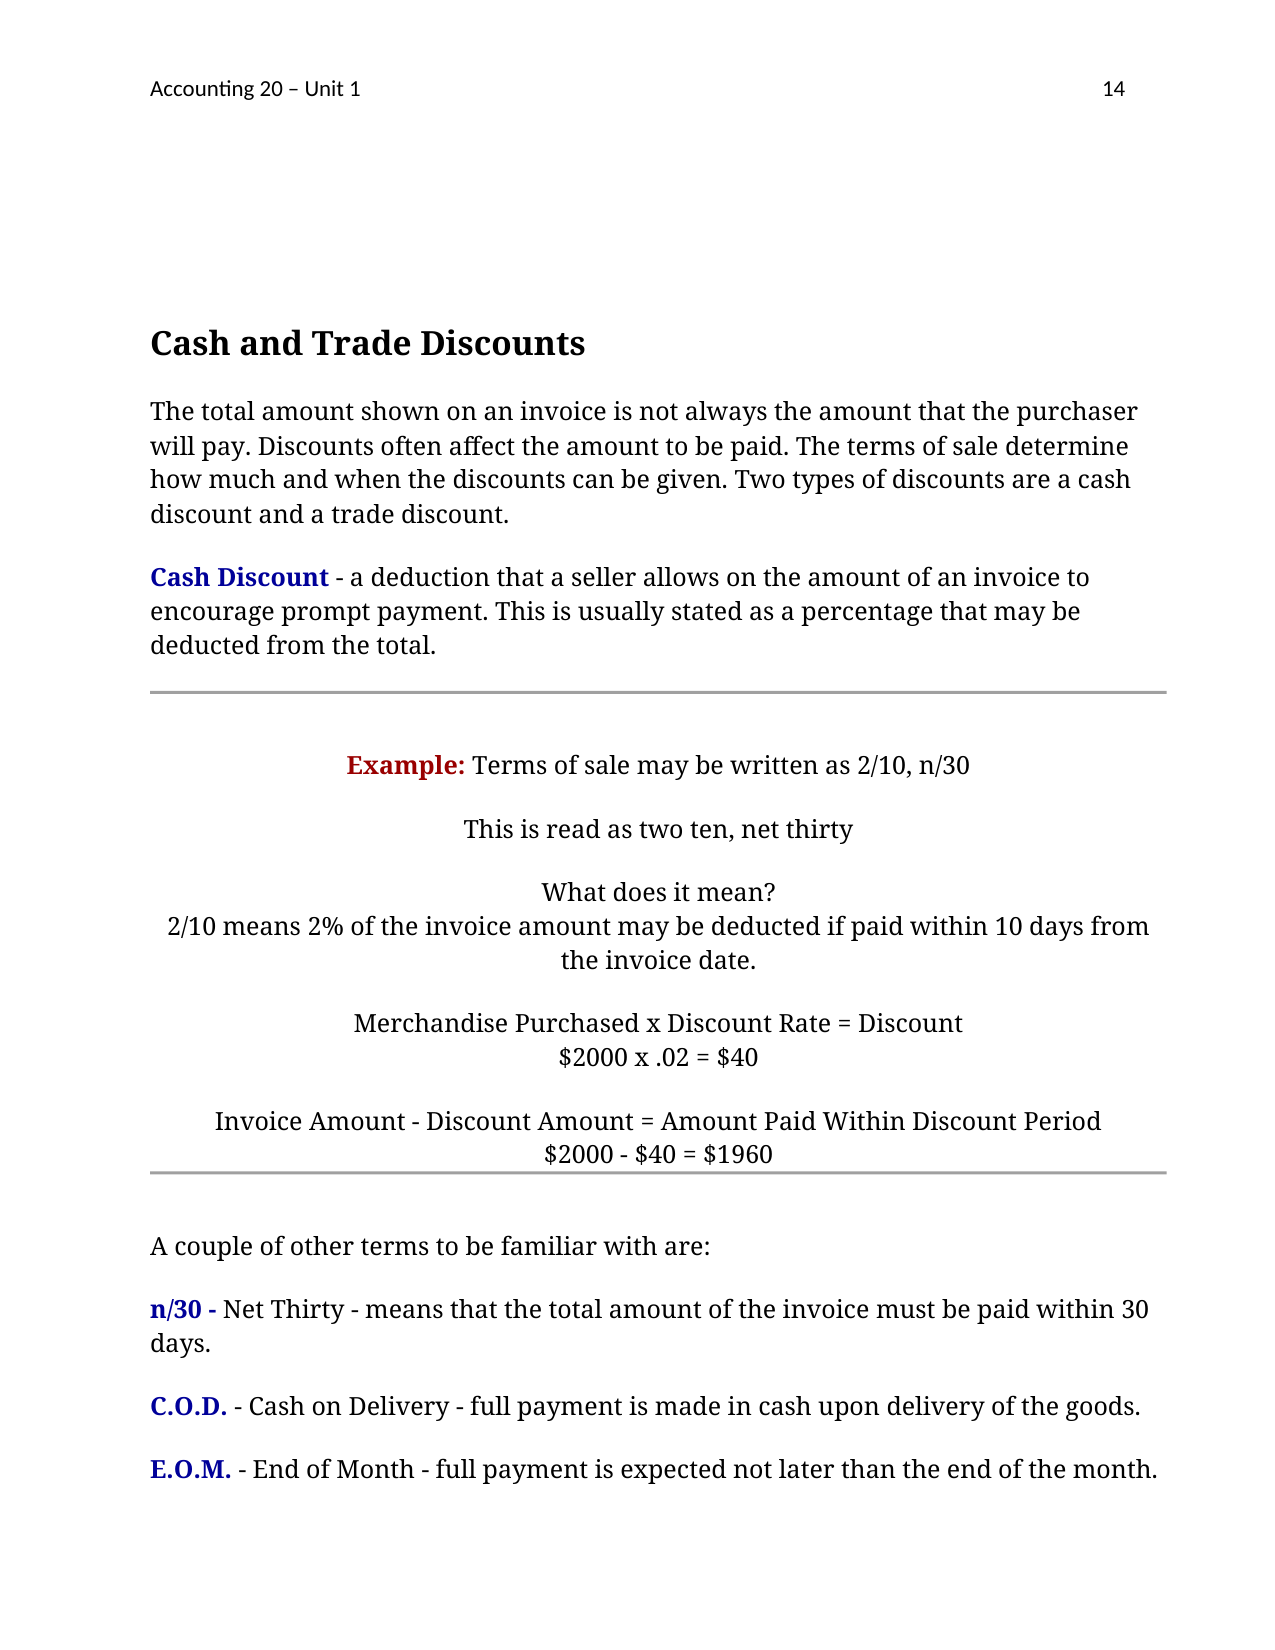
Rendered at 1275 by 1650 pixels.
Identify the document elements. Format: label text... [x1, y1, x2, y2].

text The total amount shown on an invoice is not always the amount that the purchaser will pay. Discounts often affect the amount to be paid. The terms of sale determine how much and when the discounts can be given. Two types of discounts are a cash discount and a trade discount. [150, 394, 1167, 530]
text C.O.D. - Cash on Delivery - full payment is made in cash upon delivery of the goods. [150, 1389, 1167, 1423]
text This is read as two ten, net thirty [150, 811, 1167, 845]
text What does it mean? 2/10 means 2% of the invoice amount may be deducted if paid within 10 days from the invoice date. [150, 874, 1167, 977]
text Cash Discount - a deduction that a seller allows on the amount of an invoice to encourage prompt payment. This is usually stated as a percentage that may be deducted from the total. [150, 559, 1167, 662]
text n/30 - Net Thirty - means that the total amount of the invoice must be paid within 30 days. [150, 1292, 1167, 1360]
text Merchandise Purchased x Discount Rate = Discount $2000 x .02 = $40 [150, 1006, 1167, 1074]
text A couple of other terms to be familiar with are: [150, 1228, 1167, 1262]
text E.O.M. - End of Month - full payment is expected not later than the end of the month. [150, 1452, 1167, 1486]
text Example: Terms of sale may be written as 2/10, n/30 [150, 748, 1167, 782]
text Cash and Trade Discounts [150, 319, 1167, 365]
text Invoice Amount - Discount Amount = Amount Paid Within Discount Period $2000 - $40 = $1960 [150, 1103, 1167, 1171]
